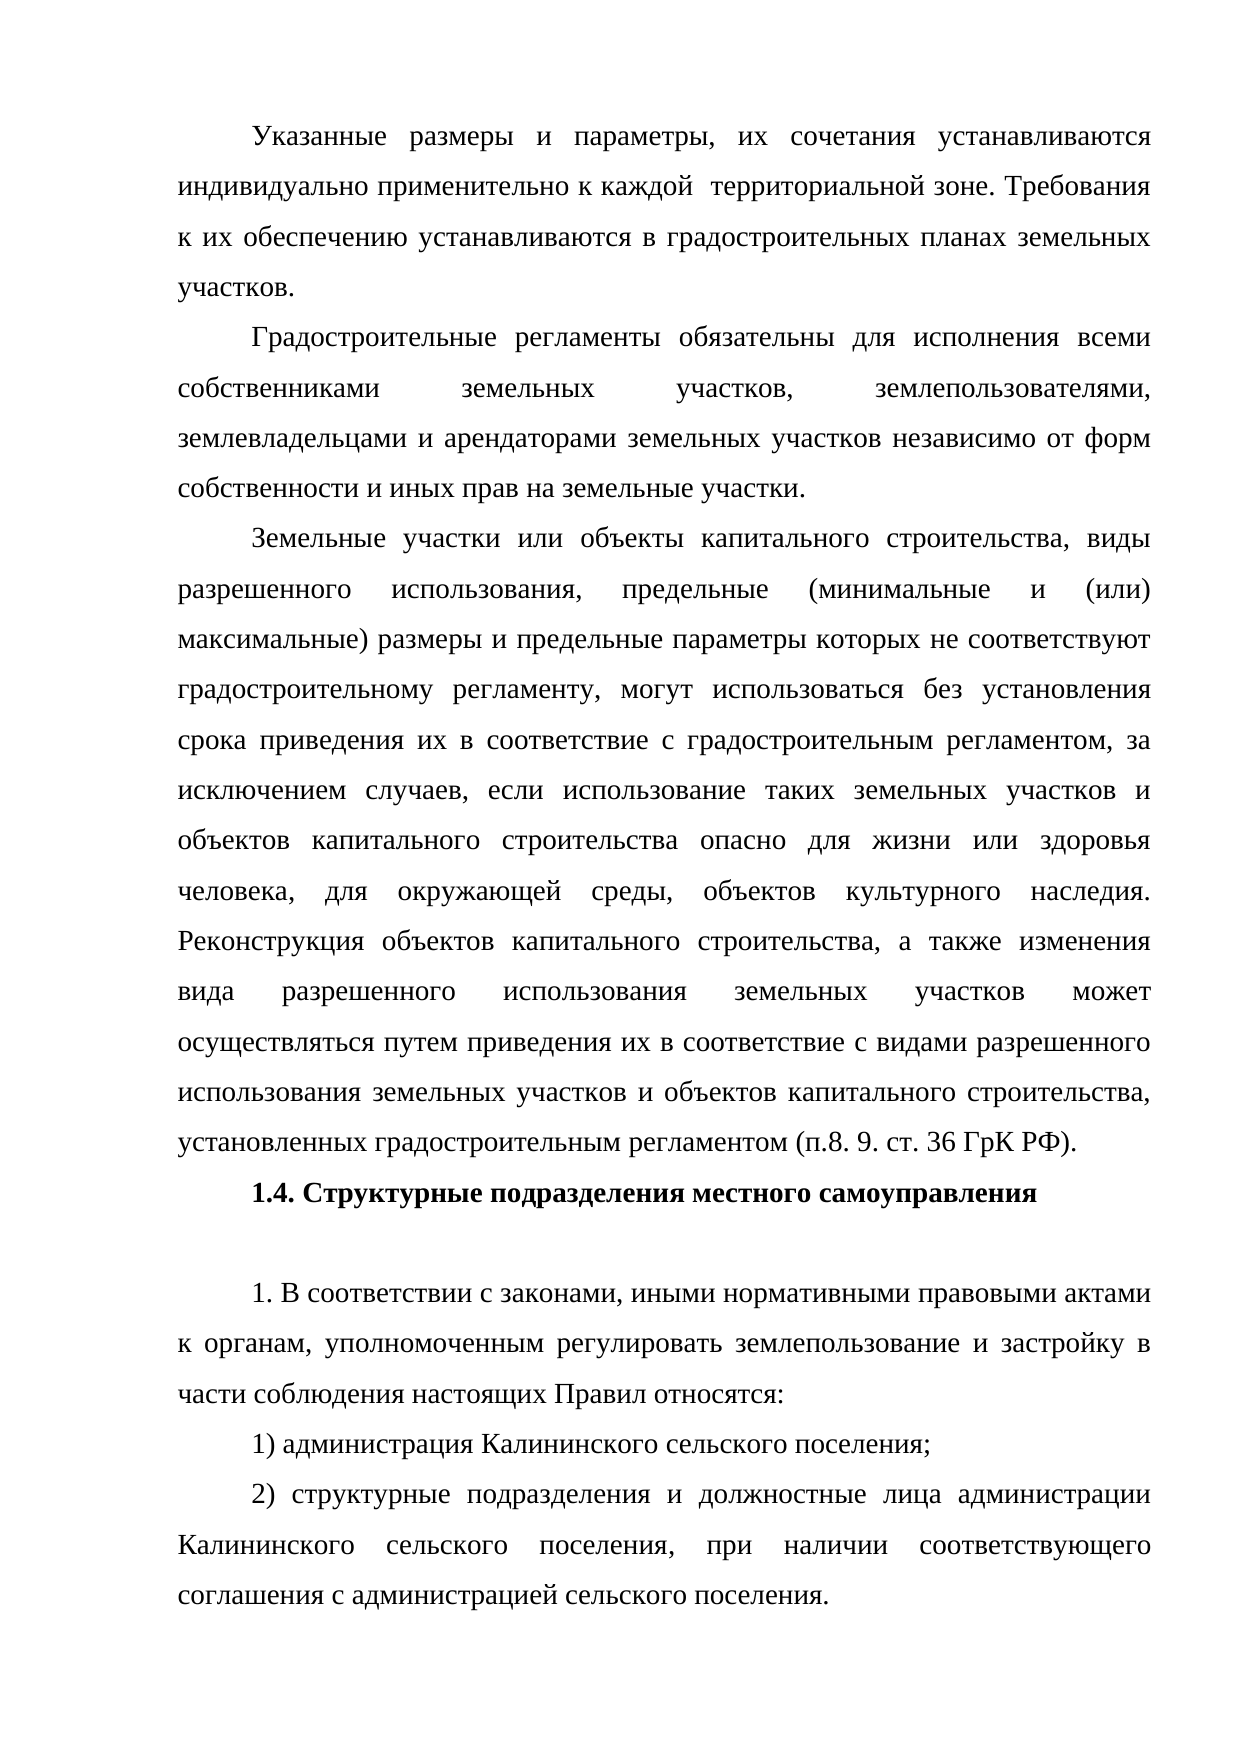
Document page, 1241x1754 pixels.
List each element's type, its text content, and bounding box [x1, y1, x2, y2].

text 2) структурные подразделения и должностные лица администрации Калининского сельского поселения, при наличии соответствующего соглашения с администрацией сельского поселения. [177, 1477, 1152, 1611]
text Указанные размеры и параметры, их сочетания устанавливаются индивидуально применительно к каждой территориальной зоне. Требования к их обеспечению устанавливаются в градостроительных планах земельных участков. [177, 118, 1152, 303]
text Градостроительные регламенты обязательны для исполнения всеми собственниками земельных участков, землепользователями, землевладельцами и арендаторами земельных участков независимо от форм собственности и иных прав на земельные участки. [177, 319, 1152, 504]
text 1.4. Структурные подразделения местного самоуправления [177, 1175, 1152, 1208]
text 1) администрация Калининского сельского поселения; [177, 1426, 1152, 1460]
text 1. В соответствии с законами, иными нормативными правовыми актами к органам, уполномоченным регулировать землепользование и застройку в части соблюдения настоящих Правил относятся: [177, 1275, 1152, 1409]
text Земельные участки или объекты капитального строительства, виды разрешенного использования, предельные (минимальные и (или) максимальные) размеры и предельные параметры которых не соответствуют градостроительному регламенту, могут использоваться без установления срока приведения их в соответствие с градостроительным регламентом, за исключением случаев, если использование таких земельных участков и объектов капитального строительства опасно для жизни или здоровья человека, для окружающей среды, объектов культурного наследия. Реконструкция объектов капитального строительства, а также изменения вида разрешенного использования земельных участков может осуществляться путем приведения их в соответствие с видами разрешенного использования земельных участков и объектов капитального строительства, установленных градостроительным регламентом (п.8. 9. ст. 36 ГрК РФ). [177, 521, 1152, 1158]
